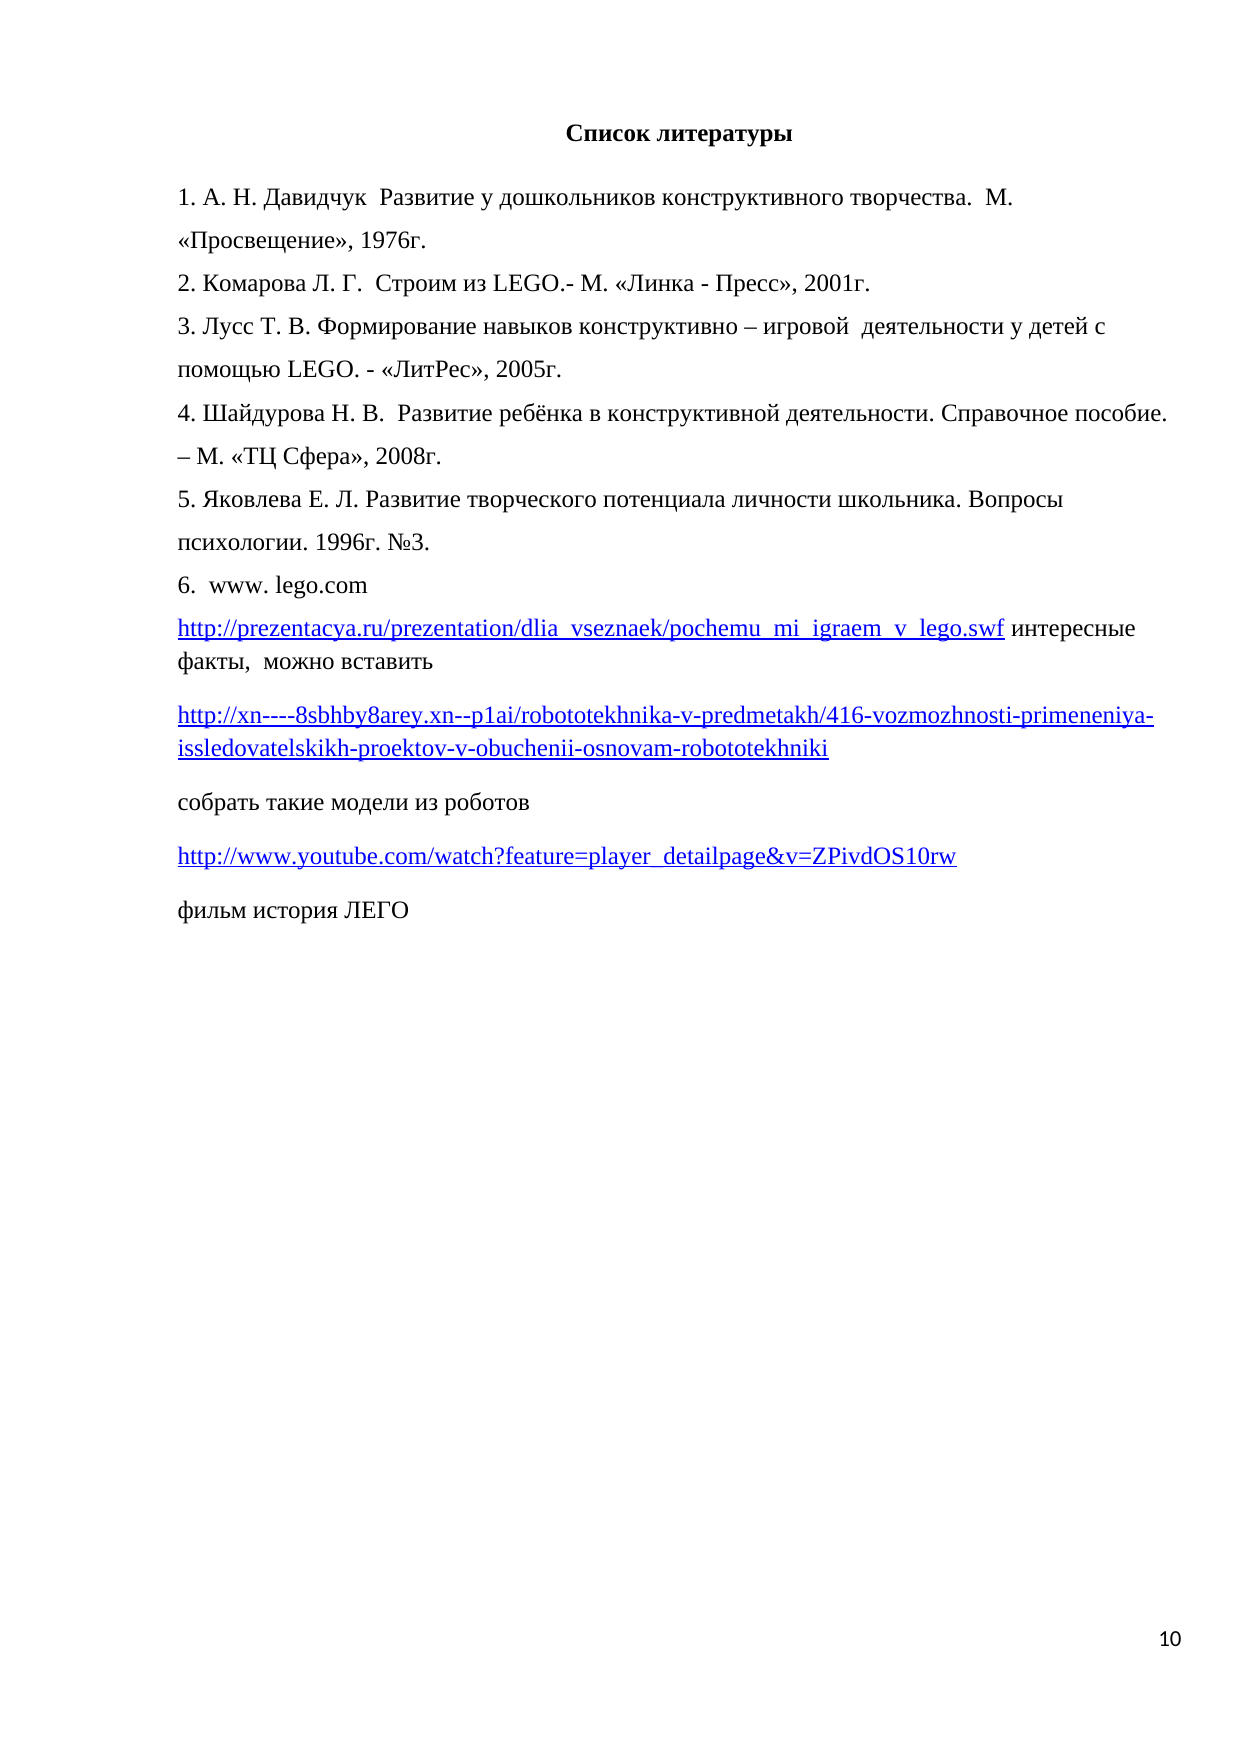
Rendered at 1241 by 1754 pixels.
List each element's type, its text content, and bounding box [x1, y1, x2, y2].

text фильм история ЛЕГО [177, 895, 1181, 923]
text http://www.youtube.com/watch?feature=player_detailpage&v=ZPivdOS10rw [177, 841, 1181, 870]
text 2. Комарова Л. Г. Строим из LEGO.- М. «Линка - Пресс», 2001г. [177, 268, 1181, 297]
text http://prezentacya.ru/prezentation/dlia_vseznaek/pochemu_mi_igraem_v_lego.swf интересные факты, можно вставить [177, 613, 1181, 675]
text собрать такие модели из роботов [177, 787, 1181, 816]
text Список литературы [177, 118, 1181, 147]
text 5. Яковлева Е. Л. Развитие творческого потенциала личности школьника. Вопросы психологии. 1996г. №3. [177, 484, 1181, 556]
text http://xn----8sbhby8arey.xn--p1ai/robototekhnika-v-predmetakh/416-vozmozhnosti-primeneniya-issledovatelskikh-proektov-v-obuchenii-osnovam-robototekhniki [177, 700, 1181, 762]
text 4. Шайдурова Н. В. Развитие ребёнка в конструктивной деятельности. Справочное пособие. – М. «ТЦ Сфера», 2008г. [177, 398, 1181, 469]
text 6. www. lego.com [177, 570, 1181, 599]
text 1. А. Н. Давидчук Развитие у дошкольников конструктивного творчества. М. «Просвещение», 1976г. [177, 182, 1181, 254]
text 3. Лусс Т. В. Формирование навыков конструктивно – игровой деятельности у детей с помощью LEGO. - «ЛитРес», 2005г. [177, 311, 1181, 383]
